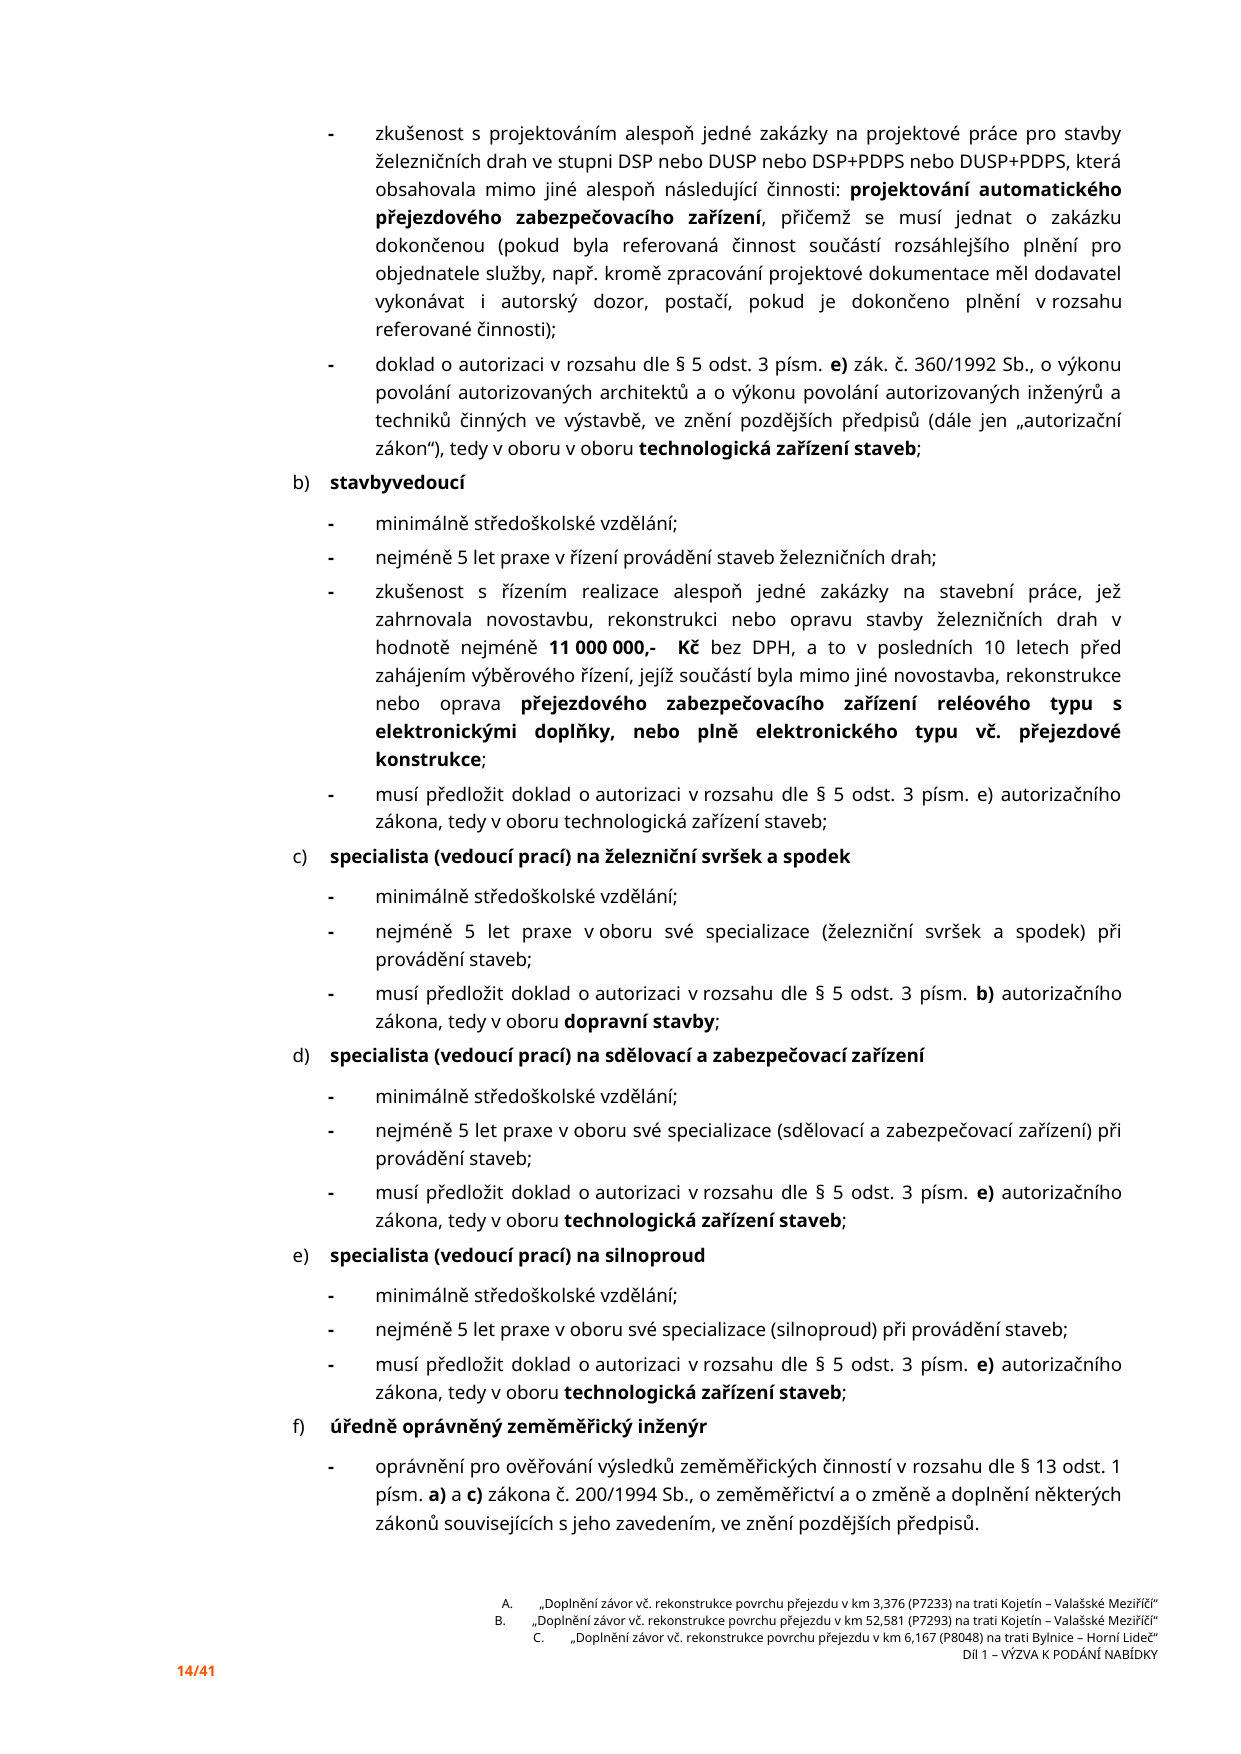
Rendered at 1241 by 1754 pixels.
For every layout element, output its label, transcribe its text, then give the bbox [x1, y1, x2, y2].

text minimálně středoškolské vzdělání; [328, 884, 1122, 909]
text musí předložit doklad o autorizaci v rozsahu dle § 5 odst. 3 písm. b) autorizačního zákona, tedy v oboru dopravní stavby; [328, 980, 1122, 1034]
text zkušenost s projektováním alespoň jedné zakázky na projektové práce pro stavby železničních drah ve stupni DSP nebo DUSP nebo DSP+PDPS nebo DUSP+PDPS, která obsahovala mimo jiné alespoň následující činnosti: projektování automatického přejezdového zabezpečovacího zařízení, přičemž se musí jednat o zakázku dokončenou (pokud byla referovaná činnost součástí rozsáhlejšího plnění pro objednatele služby, např. kromě zpracování projektové dokumentace měl dodavatel vykonávat i autorský dozor, postačí, pokud je dokončeno plnění v rozsahu referované činnosti); [328, 121, 1122, 342]
text nejméně 5 let praxe v oboru své specializace (silnoproud) při provádění staveb; [328, 1317, 1122, 1342]
text nejméně 5 let praxe v oboru své specializace (sdělovací a zabezpečovací zařízení) při provádění staveb; [328, 1117, 1122, 1171]
text doklad o autorizaci v rozsahu dle § 5 odst. 3 písm. e) zák. č. 360/1992 Sb., o výkonu povolání autorizovaných architektů a o výkonu povolání autorizovaných inženýrů a techniků činných ve výstavbě, ve znění pozdějších předpisů (dále jen „autorizační zákon“), tedy v oboru v oboru technologická zařízení staveb; [328, 351, 1122, 461]
list úředně oprávněný zeměměřický inženýr [292, 1413, 1122, 1439]
list specialista (vedoucí prací) na železniční svršek a spodek [292, 843, 1122, 869]
list specialista (vedoucí prací) na silnoproud [292, 1242, 1122, 1267]
list stavbyvedoucí [292, 469, 1122, 495]
text oprávnění pro ověřování výsledků zeměměřických činností v rozsahu dle § 13 odst. 1 písm. a) a c) zákona č. 200/1994 Sb., o zeměměřictví a o změně a doplnění některých zákonů souvisejících s jeho zavedením, ve znění pozdějších předpisů. [328, 1454, 1122, 1535]
list specialista (vedoucí prací) na sdělovací a zabezpečovací zařízení [292, 1042, 1122, 1068]
text minimálně středoškolské vzdělání; [328, 510, 1122, 535]
text minimálně středoškolské vzdělání; [328, 1282, 1122, 1308]
text nejméně 5 let praxe v řízení provádění staveb železničních drah; [328, 544, 1122, 570]
text minimálně středoškolské vzdělání; [328, 1083, 1122, 1108]
text musí předložit doklad o autorizaci v rozsahu dle § 5 odst. 3 písm. e) autorizačního zákona, tedy v oboru technologická zařízení staveb; [328, 1351, 1122, 1404]
text zkušenost s řízením realizace alespoň jedné zakázky na stavební práce, jež zahrnovala novostavbu, rekonstrukci nebo opravu stavby železničních drah v hodnotě nejméně 11 000 000,- Kč bez DPH, a to v posledních 10 letech před zahájením výběrového řízení, jejíž součástí byla mimo jiné novostavba, rekonstrukce nebo oprava přejezdového zabezpečovacího zařízení reléového typu s elektronickými doplňky, nebo plně elektronického typu vč. přejezdové konstrukce; [328, 578, 1122, 772]
text musí předložit doklad o autorizaci v rozsahu dle § 5 odst. 3 písm. e) autorizačního zákona, tedy v oboru technologická zařízení staveb; [328, 781, 1122, 834]
text nejméně 5 let praxe v oboru své specializace (železniční svršek a spodek) při provádění staveb; [328, 918, 1122, 971]
text musí předložit doklad o autorizaci v rozsahu dle § 5 odst. 3 písm. e) autorizačního zákona, tedy v oboru technologická zařízení staveb; [328, 1179, 1122, 1233]
